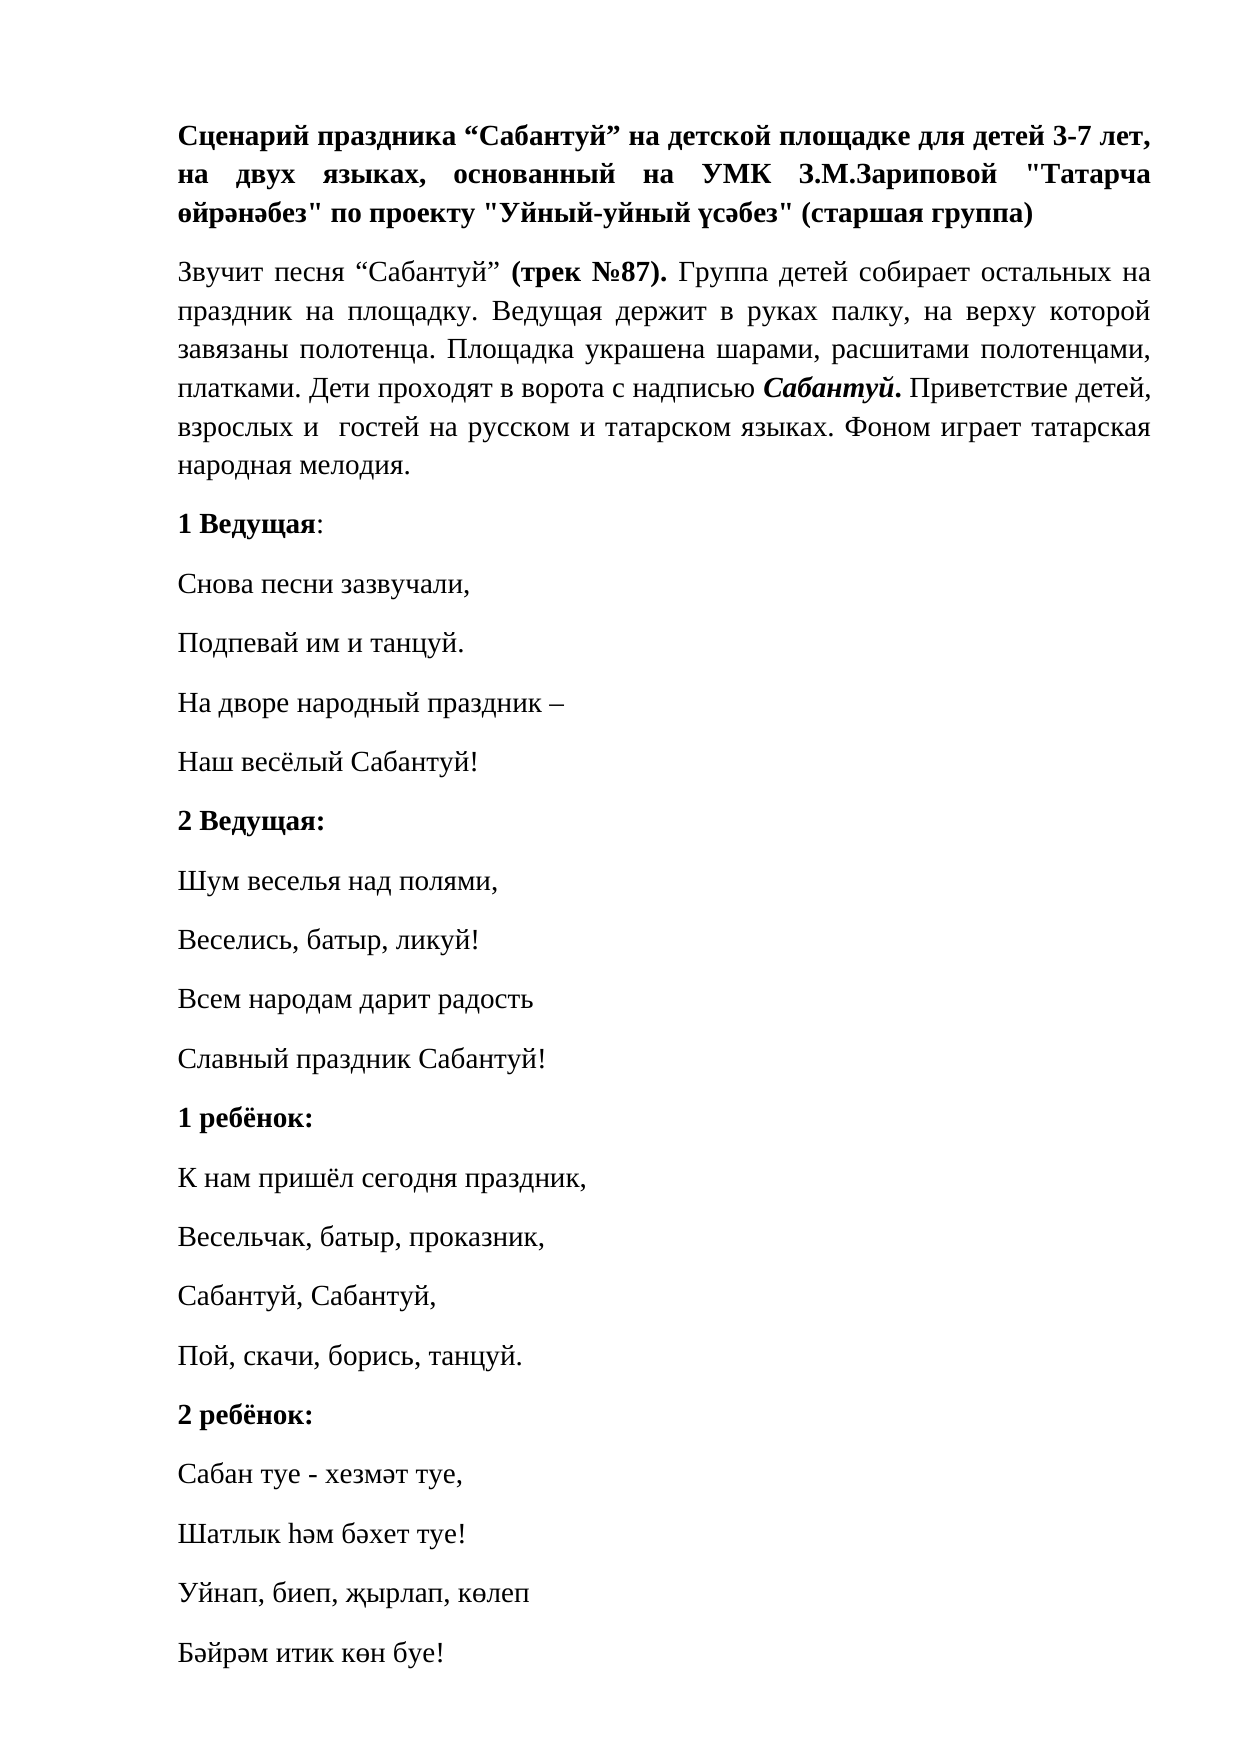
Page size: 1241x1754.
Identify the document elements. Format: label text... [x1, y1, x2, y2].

text Сабан туе - хезмәт туе, [177, 1457, 1152, 1490]
text Пой, скачи, борись, танцуй. [177, 1338, 1152, 1371]
text Звучит песня “Сабантуй” (трек №87). Группа детей собирает остальных на праздник на площадку. Ведущая держит в руках палку, на верху которой завязаны полотенца. Площадка украшена шарами, расшитами полотенцами, платками. Дети проходят в ворота с надписью Сабантуй. Приветствие детей, взрослых и гостей на русском и татарском языках. Фоном играет татарская народная мелодия. [177, 254, 1152, 481]
text Бәйрәм итик көн буе! [177, 1635, 1152, 1668]
text Весельчак, батыр, проказник, [177, 1219, 1152, 1253]
text 1 Ведущая: [177, 507, 1152, 540]
text 1 ребёнок: [177, 1100, 1152, 1134]
text Наш весёлый Сабантуй! [177, 744, 1152, 778]
text На дворе народный праздник – [177, 685, 1152, 718]
text К нам пришёл сегодня праздник, [177, 1160, 1152, 1193]
text Славный праздник Сабантуй! [177, 1041, 1152, 1074]
text 2 ребёнок: [177, 1397, 1152, 1431]
text Веселись, батыр, ликуй! [177, 922, 1152, 956]
text Шатлык һәм бәхет туе! [177, 1516, 1152, 1549]
text 2 Ведущая: [177, 803, 1152, 837]
text Всем народам дарит радость [177, 982, 1152, 1015]
text Сабантуй, Сабантуй, [177, 1278, 1152, 1312]
text Шум веселья над полями, [177, 863, 1152, 896]
text Подпевай им и танцуй. [177, 625, 1152, 659]
text Уйнап, биеп, җырлап, көлеп [177, 1575, 1152, 1609]
text Сценарий праздника “Сабантуй” на детской площадке для детей 3-7 лет, на двух языках, основанный на УМК З.М.Зариповой "Татарча өйрәнәбез" по проекту "Уйный-уйный үсәбез" (старшая группа) [177, 118, 1152, 229]
text Снова песни зазвучали, [177, 566, 1152, 599]
